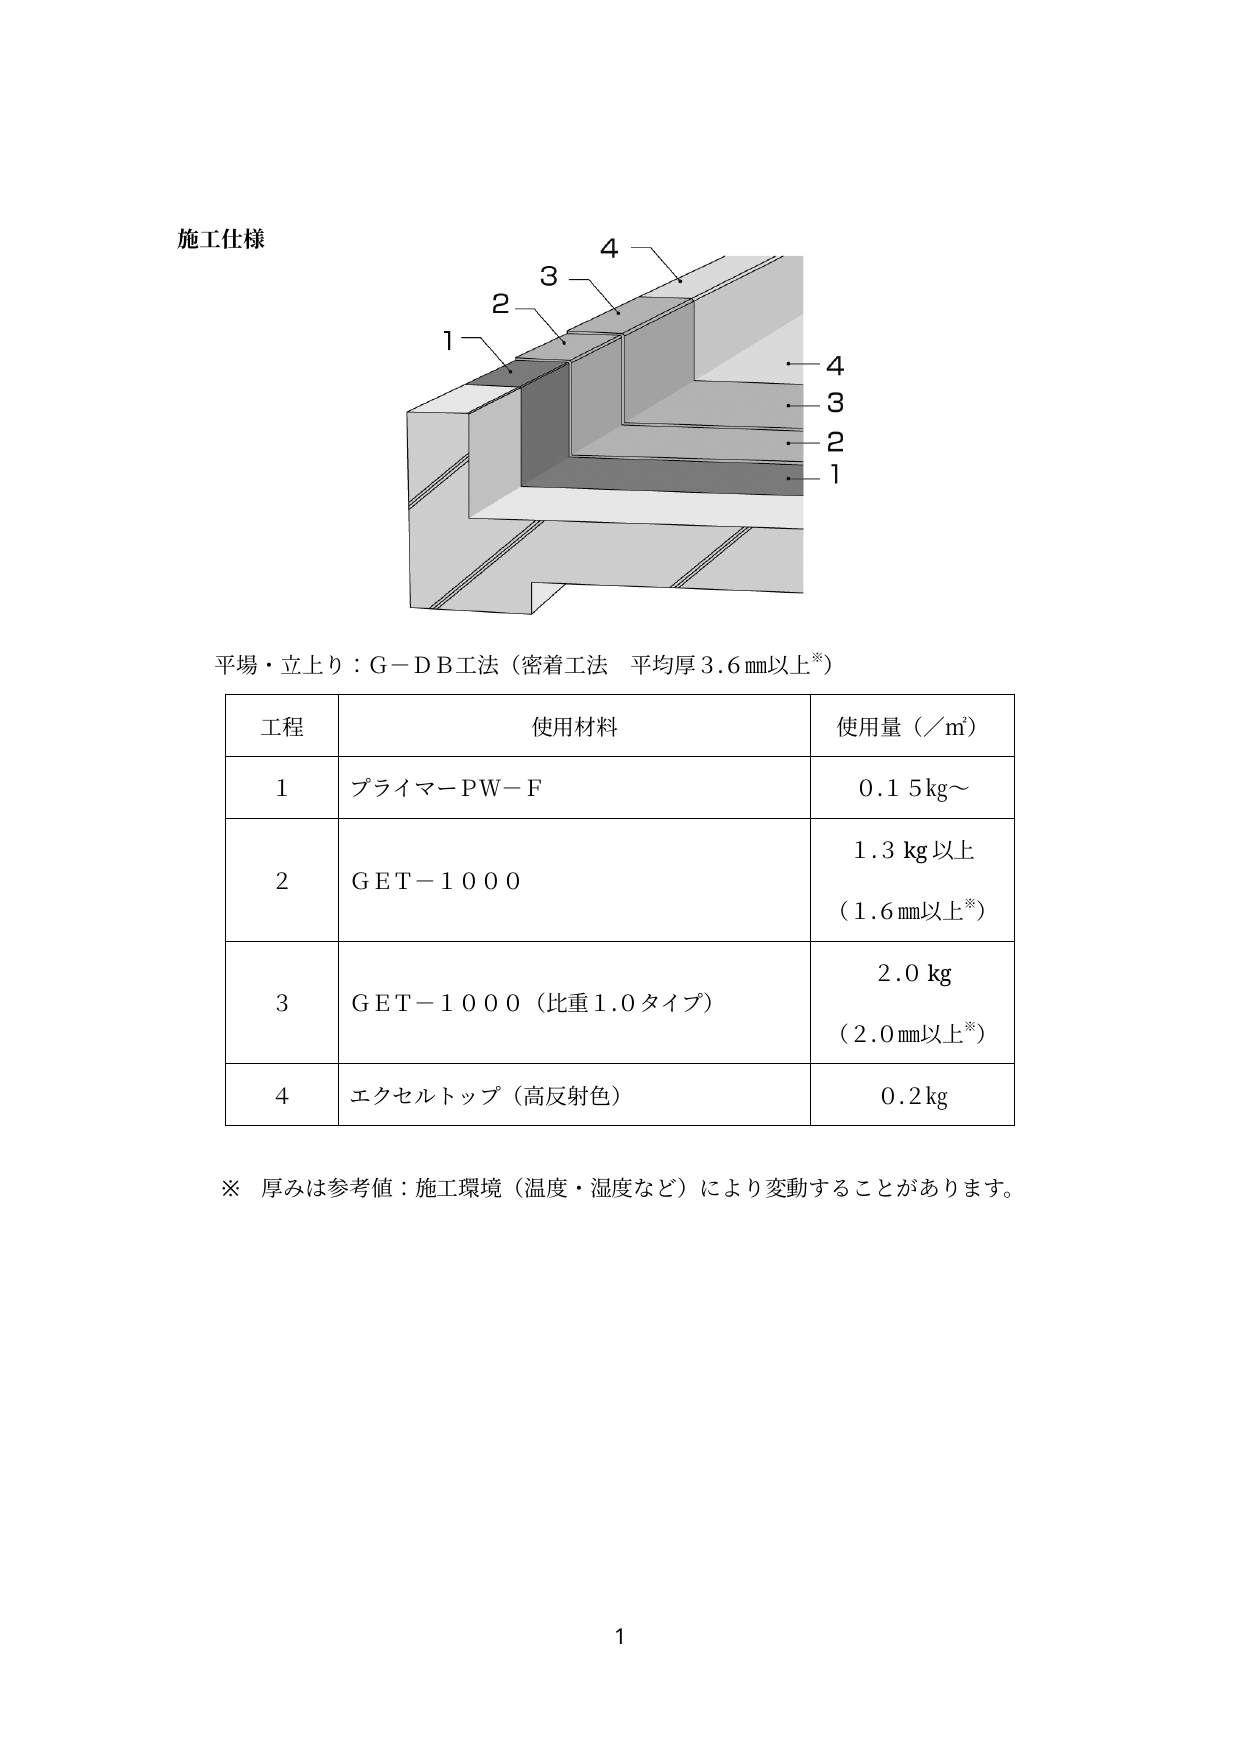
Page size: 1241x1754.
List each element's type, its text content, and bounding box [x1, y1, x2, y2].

table_header 使用量（／㎡） [811, 695, 1014, 756]
table_cell ３ [226, 942, 338, 1063]
table_cell ＧＥＴ－１０００（比重１.０タイプ） [339, 942, 810, 1063]
table_cell ０.１５㎏～ [811, 757, 1014, 818]
table_cell ２ [226, 819, 338, 941]
text ※ 厚みは参考値：施工環境（温度・湿度など）により変動することがあります。 [221, 1157, 1063, 1217]
text 施工仕様 [177, 207, 1063, 268]
table_cell プライマーＰＷ－Ｆ [339, 757, 810, 818]
table_cell １.３kg以上 （１.６㎜以上※） [811, 819, 1014, 941]
table_cell ４ [226, 1064, 338, 1125]
picture [351, 268, 898, 633]
table_cell ０.２㎏ [811, 1064, 1014, 1125]
table_cell エクセルトップ（高反射色） [339, 1064, 810, 1125]
table_cell ２.０kg （２.０㎜以上※） [811, 942, 1014, 1063]
table_cell ＧＥＴ－１０００ [339, 819, 810, 941]
table_cell １ [226, 757, 338, 818]
table_header 使用材料 [339, 695, 810, 756]
text 平場・立上り：Ｇ－ＤＢ工法（密着工法 平均厚３.６㎜以上※） [214, 633, 1063, 694]
table_header 工程 [226, 695, 338, 756]
